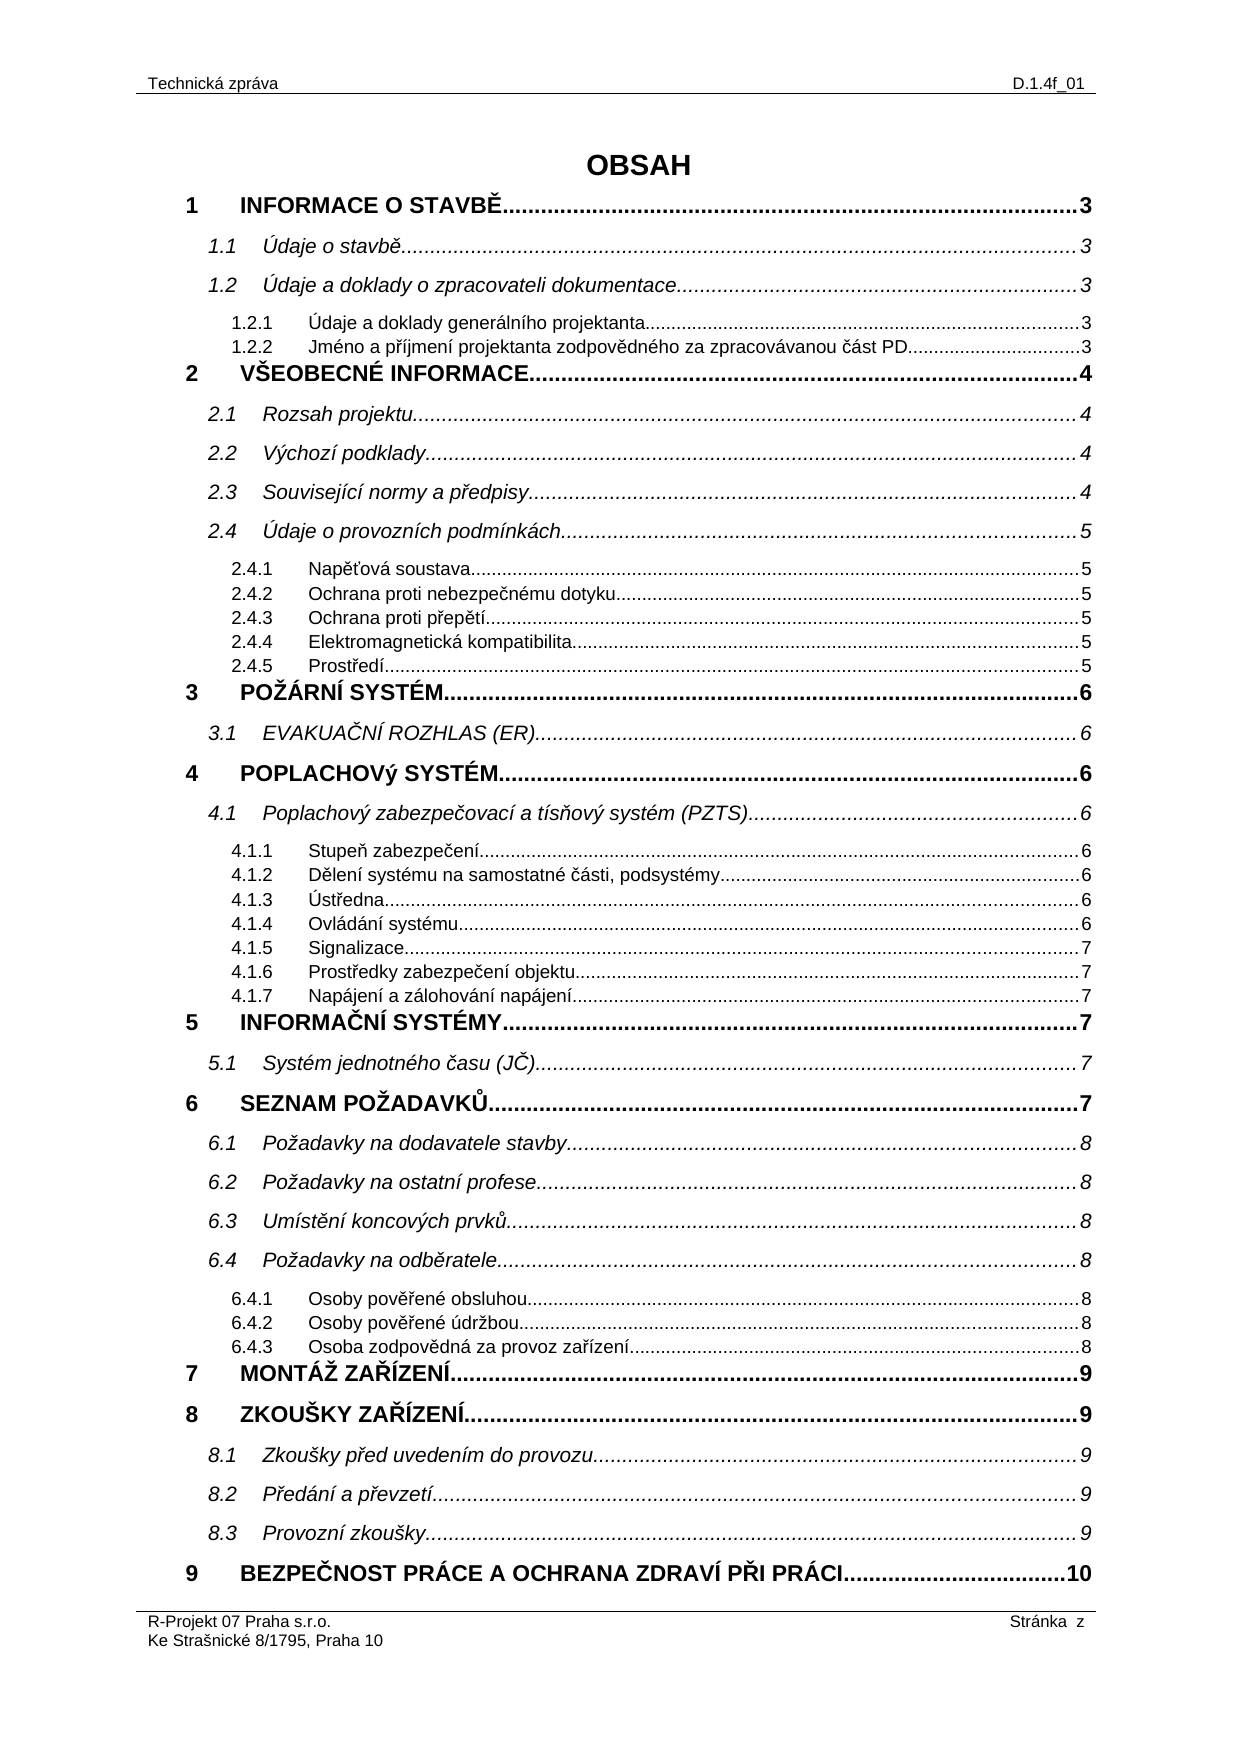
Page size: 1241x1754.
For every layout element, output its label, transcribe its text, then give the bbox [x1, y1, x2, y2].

text 5.1 Systém jednotného času (JČ) 7 [171, 1051, 1092, 1074]
text 4.1.2 Dělení systému na samostatné části, podsystémy 6 [194, 864, 1092, 886]
text 7 MONTÁŽ ZAŘÍZENÍ 9 [148, 1360, 1092, 1386]
text 2.4 Údaje o provozních podmínkách 5 [171, 519, 1092, 543]
text 2.4.4 Elektromagnetická kompatibilita 5 [194, 631, 1092, 652]
text 9 BEZPEČNOST PRÁCE A OCHRANA ZDRAVÍ PŘI PRÁCI 10 [148, 1560, 1092, 1586]
text 2.4.2 Ochrana proti nebezpečnému dotyku 5 [194, 582, 1092, 604]
text 8 ZKOUŠKY ZAŘÍZENÍ 9 [148, 1401, 1092, 1428]
text 2.4.5 Prostředí 5 [194, 655, 1092, 676]
text 1.2 Údaje a doklady o zpracovateli dokumentace 3 [171, 273, 1092, 297]
text OBSAH [148, 148, 1092, 181]
text 6 SEZNAM POŽADAVKŮ 7 [148, 1090, 1092, 1116]
text 4 POPLACHOVý SYSTÉM 6 [148, 759, 1092, 786]
text 2 VŠEOBECNÉ INFORMACE 4 [148, 360, 1092, 387]
text 4.1.4 Ovládání systému 6 [194, 912, 1092, 934]
text 1.1 Údaje o stavbě 3 [171, 234, 1092, 258]
text 6.4 Požadavky na odběratele 8 [171, 1248, 1092, 1272]
text 8.1 Zkoušky před uvedením do provozu 9 [171, 1443, 1092, 1467]
text 1 INFORMACE O STAVBĚ 3 [148, 192, 1092, 219]
text 2.4.3 Ochrana proti přepětí 5 [194, 606, 1092, 628]
text 5 INFORMAČNÍ SYSTÉMY 7 [148, 1009, 1092, 1036]
text 4.1 Poplachový zabezpečovací a tísňový systém (PZTS) 6 [171, 801, 1092, 825]
text 6.2 Požadavky na ostatní profese 8 [171, 1170, 1092, 1194]
text 3.1 EVAKUAČNÍ ROZHLAS (ER) 6 [171, 720, 1092, 744]
text 8.3 Provozní zkoušky 9 [171, 1521, 1092, 1545]
text 6.4.1 Osoby pověřené obsluhou 8 [194, 1287, 1092, 1309]
text 2.3 Související normy a předpisy 4 [171, 480, 1092, 504]
text 4.1.5 Signalizace 7 [194, 937, 1092, 958]
text 4.1.1 Stupeň zabezpečení 6 [194, 840, 1092, 862]
text 4.1.3 Ústředna 6 [194, 888, 1092, 910]
text 6.3 Umístění koncových prvků 8 [171, 1209, 1092, 1233]
text 1.2.2 Jméno a příjmení projektanta zodpovědného za zpracovávanou část PD 3 [194, 336, 1092, 358]
text 6.4.2 Osoby pověřené údržbou 8 [194, 1312, 1092, 1333]
text 2.4.1 Napěťová soustava 5 [194, 558, 1092, 580]
text 3 POŽÁRNÍ SYSTÉM 6 [148, 679, 1092, 705]
text 6.4.3 Osoba zodpovědná za provoz zařízení 8 [194, 1336, 1092, 1357]
text 6.1 Požadavky na dodavatele stavby 8 [171, 1131, 1092, 1155]
text 4.1.6 Prostředky zabezpečení objektu 7 [194, 961, 1092, 982]
text 1.2.1 Údaje a doklady generálního projektanta 3 [194, 312, 1092, 334]
text 4.1.7 Napájení a zálohování napájení 7 [194, 985, 1092, 1007]
text 2.1 Rozsah projektu 4 [171, 402, 1092, 426]
text 8.2 Předání a převzetí 9 [171, 1482, 1092, 1506]
text 2.2 Výchozí podklady 4 [171, 441, 1092, 465]
